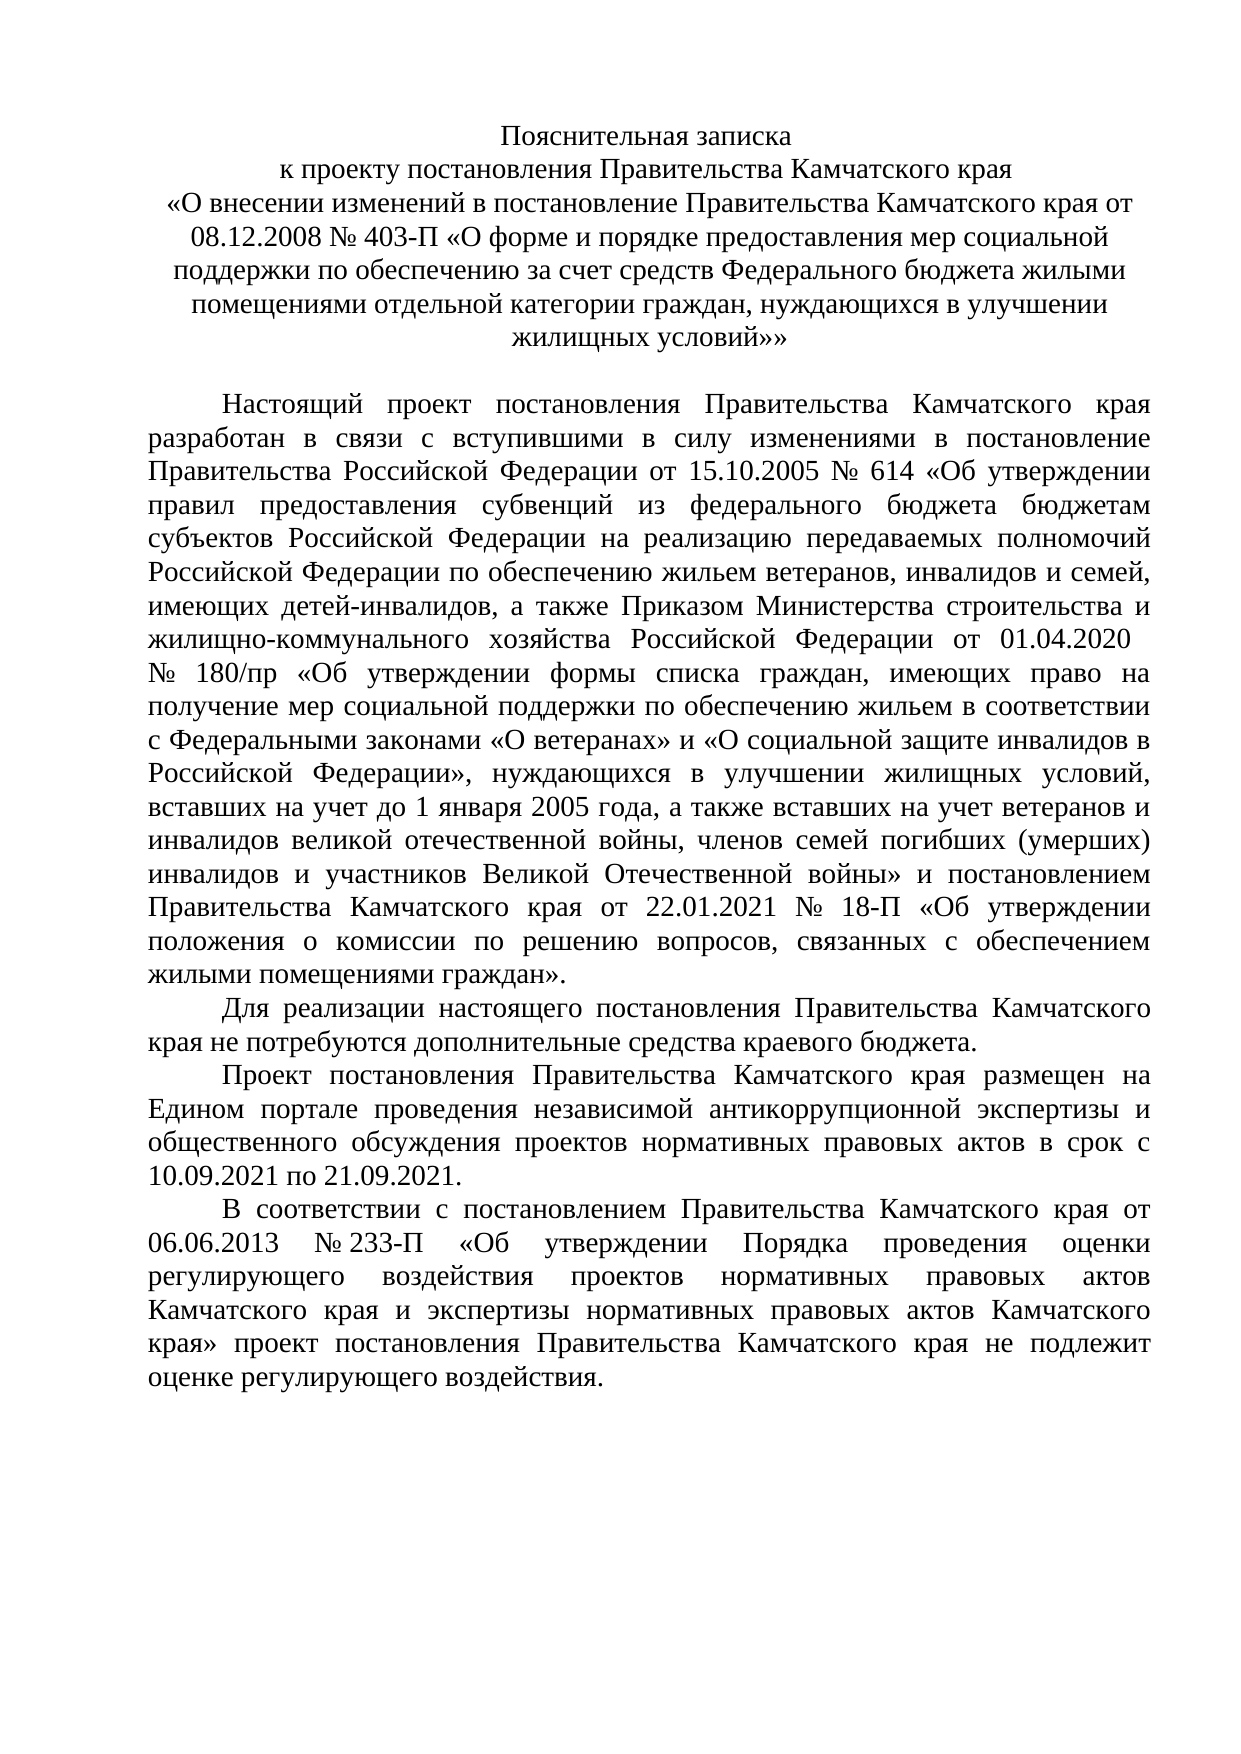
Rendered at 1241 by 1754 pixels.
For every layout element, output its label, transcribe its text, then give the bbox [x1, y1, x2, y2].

text Пояснительная записка к проекту постановления Правительства Камчатского края «О внесении изменений в постановление Правительства Камчатского края от 08.12.2008 № 403-П «О форме и порядке предоставления мер социальной поддержки по обеспечению за счет средств Федерального бюджета жилыми помещениями отдельной категории граждан, нуждающихся в улучшении жилищных условий»» [148, 118, 1152, 353]
text Проект постановления Правительства Камчатского края размещен на Едином портале проведения независимой антикоррупционной экспертизы и общественного обсуждения проектов нормативных правовых актов в срок с 10.09.2021 по 21.09.2021. [148, 1057, 1152, 1191]
text Для реализации настоящего постановления Правительства Камчатского края не потребуются дополнительные средства краевого бюджета. [148, 990, 1152, 1057]
text Настоящий проект постановления Правительства Камчатского края разработан в связи с вступившими в силу изменениями в постановление Правительства Российской Федерации от 15.10.2005 № 614 «Об утверждении правил предоставления субвенций из федерального бюджета бюджетам субъектов Российской Федерации на реализацию передаваемых полномочий Российской Федерации по обеспечению жильем ветеранов, инвалидов и семей, имеющих детей-инвалидов, а также Приказом Министерства строительства и жилищно-коммунального хозяйства Российской Федерации от 01.04.2020 № 180/пр «Об утверждении формы списка граждан, имеющих право на получение мер социальной поддержки по обеспечению жильем в соответствии с Федеральными законами «О ветеранах» и «О социальной защите инвалидов в Российской Федерации», нуждающихся в улучшении жилищных условий, вставших на учет до 1 января 2005 года, а также вставших на учет ветеранов и инвалидов великой отечественной войны, членов семей погибших (умерших) инвалидов и участников Великой Отечественной войны» и постановлением Правительства Камчатского края от 22.01.2021 № 18-П «Об утверждении положения о комиссии по решению вопросов, связанных с обеспечением жилыми помещениями граждан». [148, 386, 1152, 990]
text В соответствии с постановлением Правительства Камчатского края от 06.06.2013 № 233-П «Об утверждении Порядка проведения оценки регулирующего воздействия проектов нормативных правовых актов Камчатского края и экспертизы нормативных правовых актов Камчатского края» проект постановления Правительства Камчатского края не подлежит оценке регулирующего воздействия. [148, 1191, 1152, 1393]
